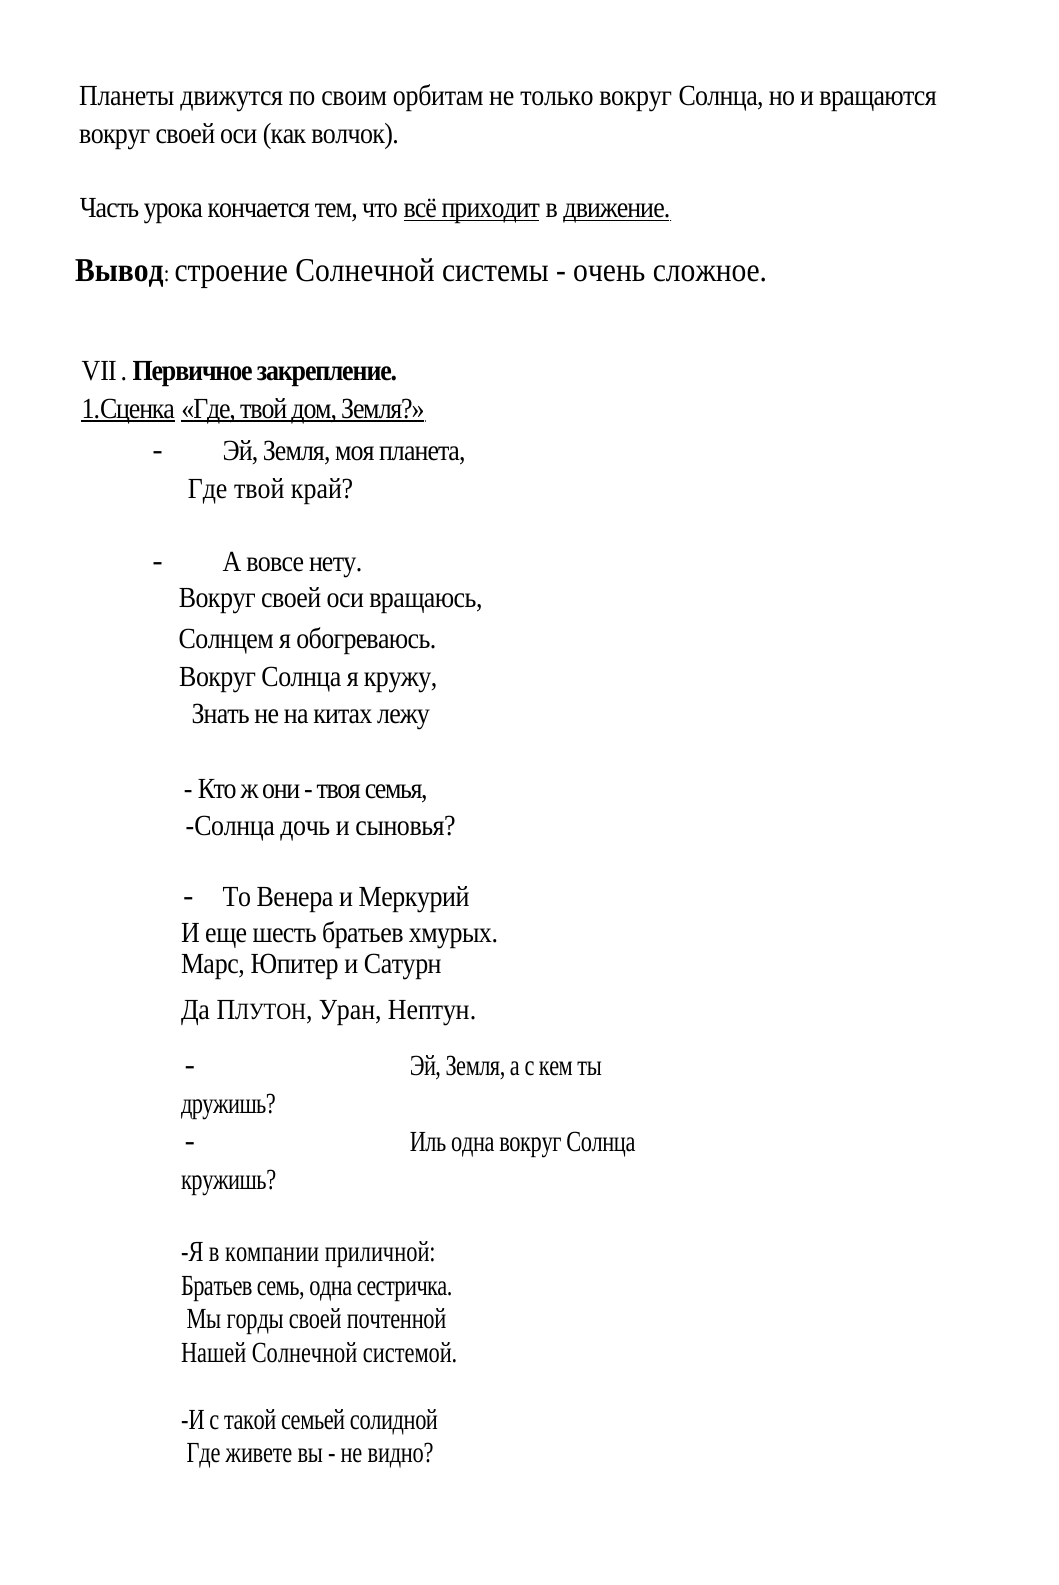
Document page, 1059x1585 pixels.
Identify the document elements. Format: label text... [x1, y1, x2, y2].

list А вовсе нету. [149, 544, 984, 580]
text Где живете вы - не видно? [181, 1436, 984, 1469]
list Эй, Земля, моя планета, [149, 430, 564, 468]
text Вокруг своей оси вращаюсь, [149, 580, 984, 614]
text -И с такой семьей солидной [181, 1402, 984, 1436]
text VII . Первичное закрепление. [81, 353, 984, 386]
text Вокруг Солнца я кружу, [149, 656, 524, 694]
text Братьев семь, одна сестричка. [181, 1268, 984, 1301]
text Где твой край? [149, 468, 564, 506]
text - Кто ж они - твоя семья, [81, 769, 564, 806]
text Вывод: строение Солнечной системы - очень сложное. [75, 250, 984, 288]
text -Я в компании приличной: [181, 1234, 984, 1268]
text Планеты движутся по своим орбитам не только вокруг Солнца, но и вращаются вокруг своей оси (как волчок). [79, 75, 984, 151]
text Солнцем я обогреваюсь. [149, 619, 524, 656]
text Часть урока кончается тем, что всё приходит в движение. [79, 191, 984, 224]
text И еще шесть братьев хмурых. [181, 916, 984, 949]
text 1.Сценка «Где, твой дом, Земля?» [81, 391, 984, 425]
list То Венера и Меркурий [179, 879, 984, 916]
list Иль одна вокруг Солнца кружишь? [181, 1121, 674, 1197]
text -Солнца дочь и сыновья? [75, 806, 564, 843]
text Мы горды своей почтенной [181, 1301, 984, 1335]
text Марс, Юпитер и Сатурн [181, 954, 564, 979]
list Эй, Земля, а с кем ты дружишь? [181, 1045, 674, 1121]
text Знать не на китах лежу [149, 694, 524, 731]
text Да Плутон, Уран, Нептун. [181, 999, 564, 1024]
text Нашей Солнечной системой. [181, 1335, 984, 1368]
